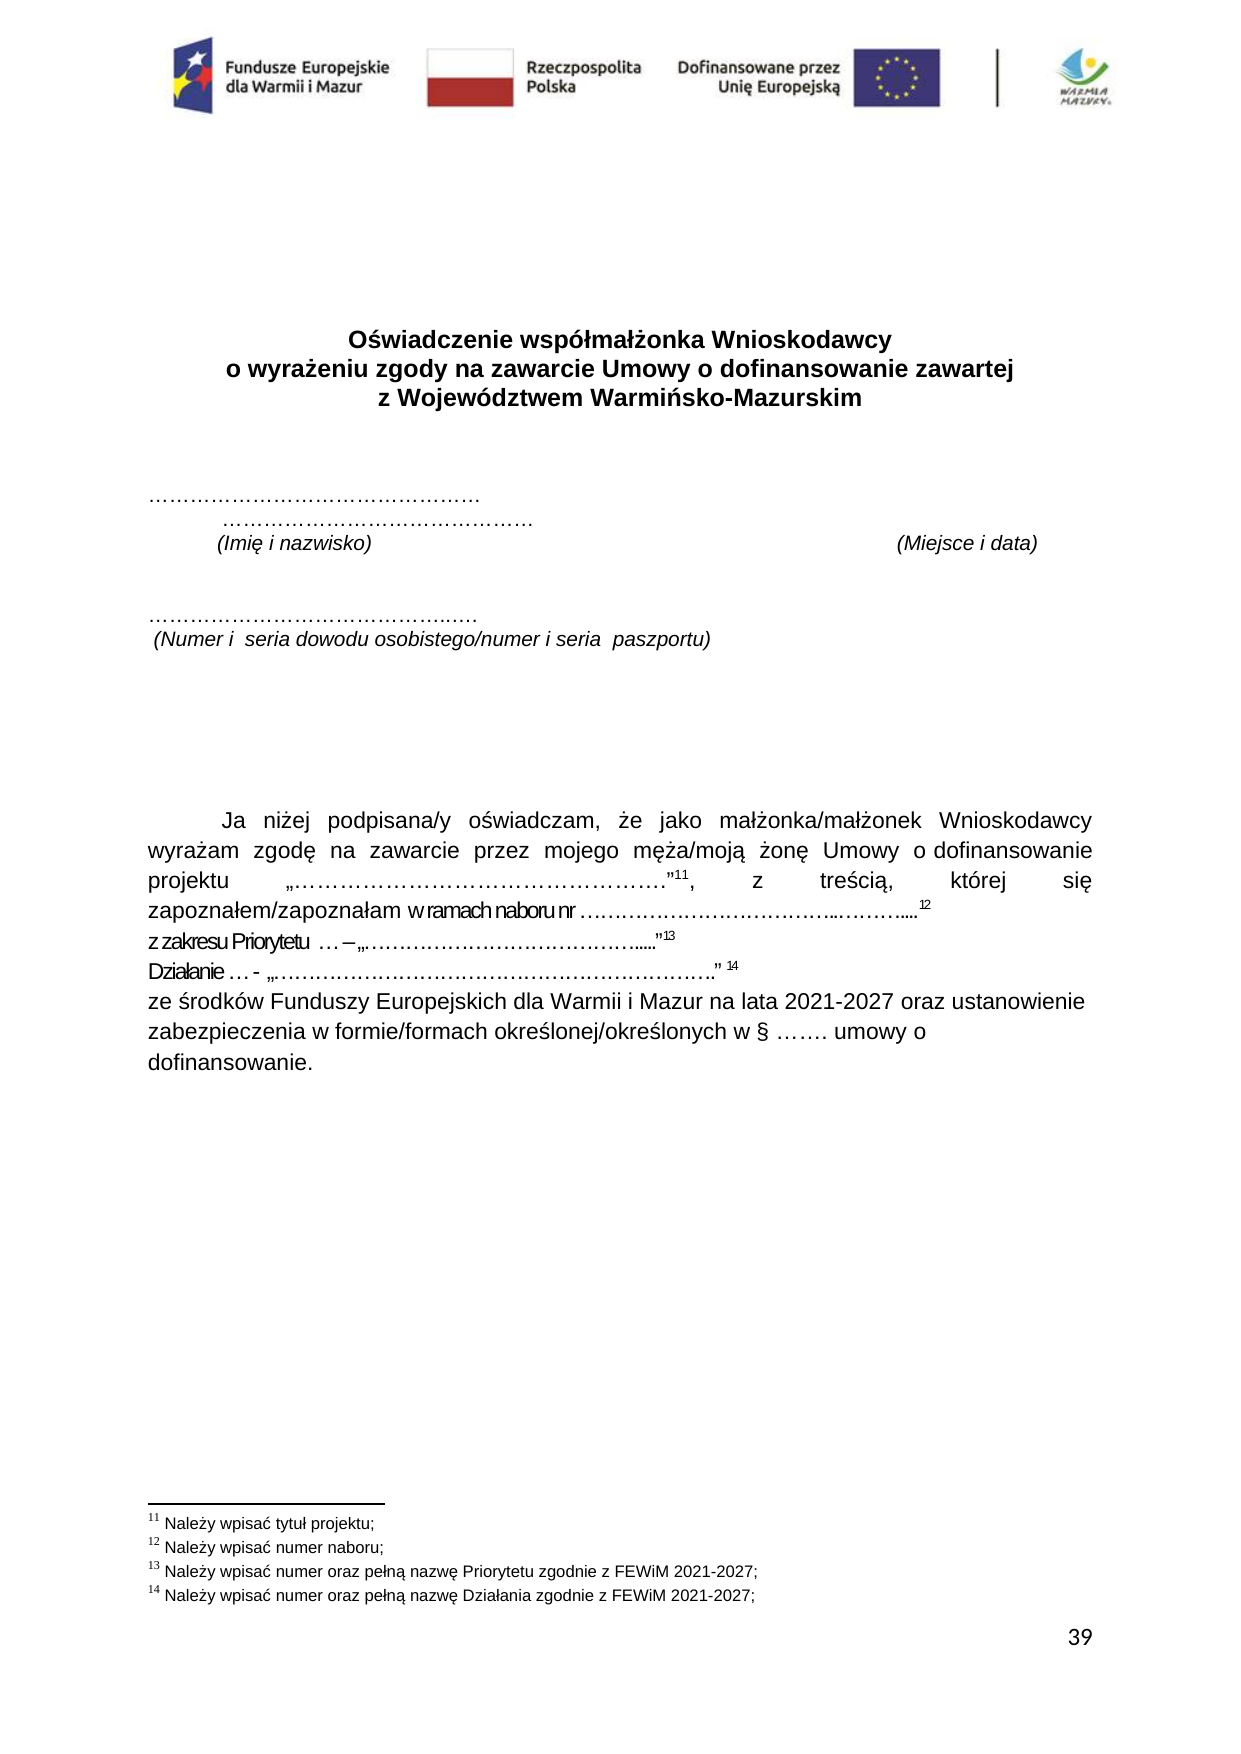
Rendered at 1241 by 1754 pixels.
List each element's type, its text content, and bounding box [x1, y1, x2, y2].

title Działanie … - „……………………………………………………….” [148, 958, 1092, 984]
text (Numer i seria dowodu osobistego/numer i seria paszportu) [148, 627, 1092, 651]
title Ja niżej podpisana/y oświadczam, że jako małżonka/małżonek Wnioskodawcy wyrażam zgodę na zawarcie przez mojego męża/moją żonę Umowy o dofinansowanie projektu „………………………………………….”, z treścią, której się zapoznałem/zapoznałam w ramach naboru nr ………………………………..……….... [148, 807, 1092, 924]
text z Województwem Warmińsko-Mazurskim [148, 382, 1092, 411]
picture [155, 18, 1127, 128]
title ………………………………………… ……………………………………… [148, 483, 1092, 531]
title (Imię i nazwisko) (Miejsce i data) [148, 531, 1092, 555]
title ze środków Funduszy Europejskich dla Warmii i Mazur na lata 2021-2027 oraz ustanowienie zabezpieczenia w formie/formach określonej/określonych w § ……. umowy o dofinansowanie. [148, 988, 1092, 1075]
text ……………………………………..…. [148, 603, 1092, 627]
text Oświadczenie współmałżonka Wnioskodawcy [148, 325, 1092, 354]
text o wyrażeniu zgody na zawarcie Umowy o dofinansowanie zawartej [148, 354, 1092, 382]
title z zakresu Priorytetu … – „………………………………….....” [148, 928, 1092, 954]
